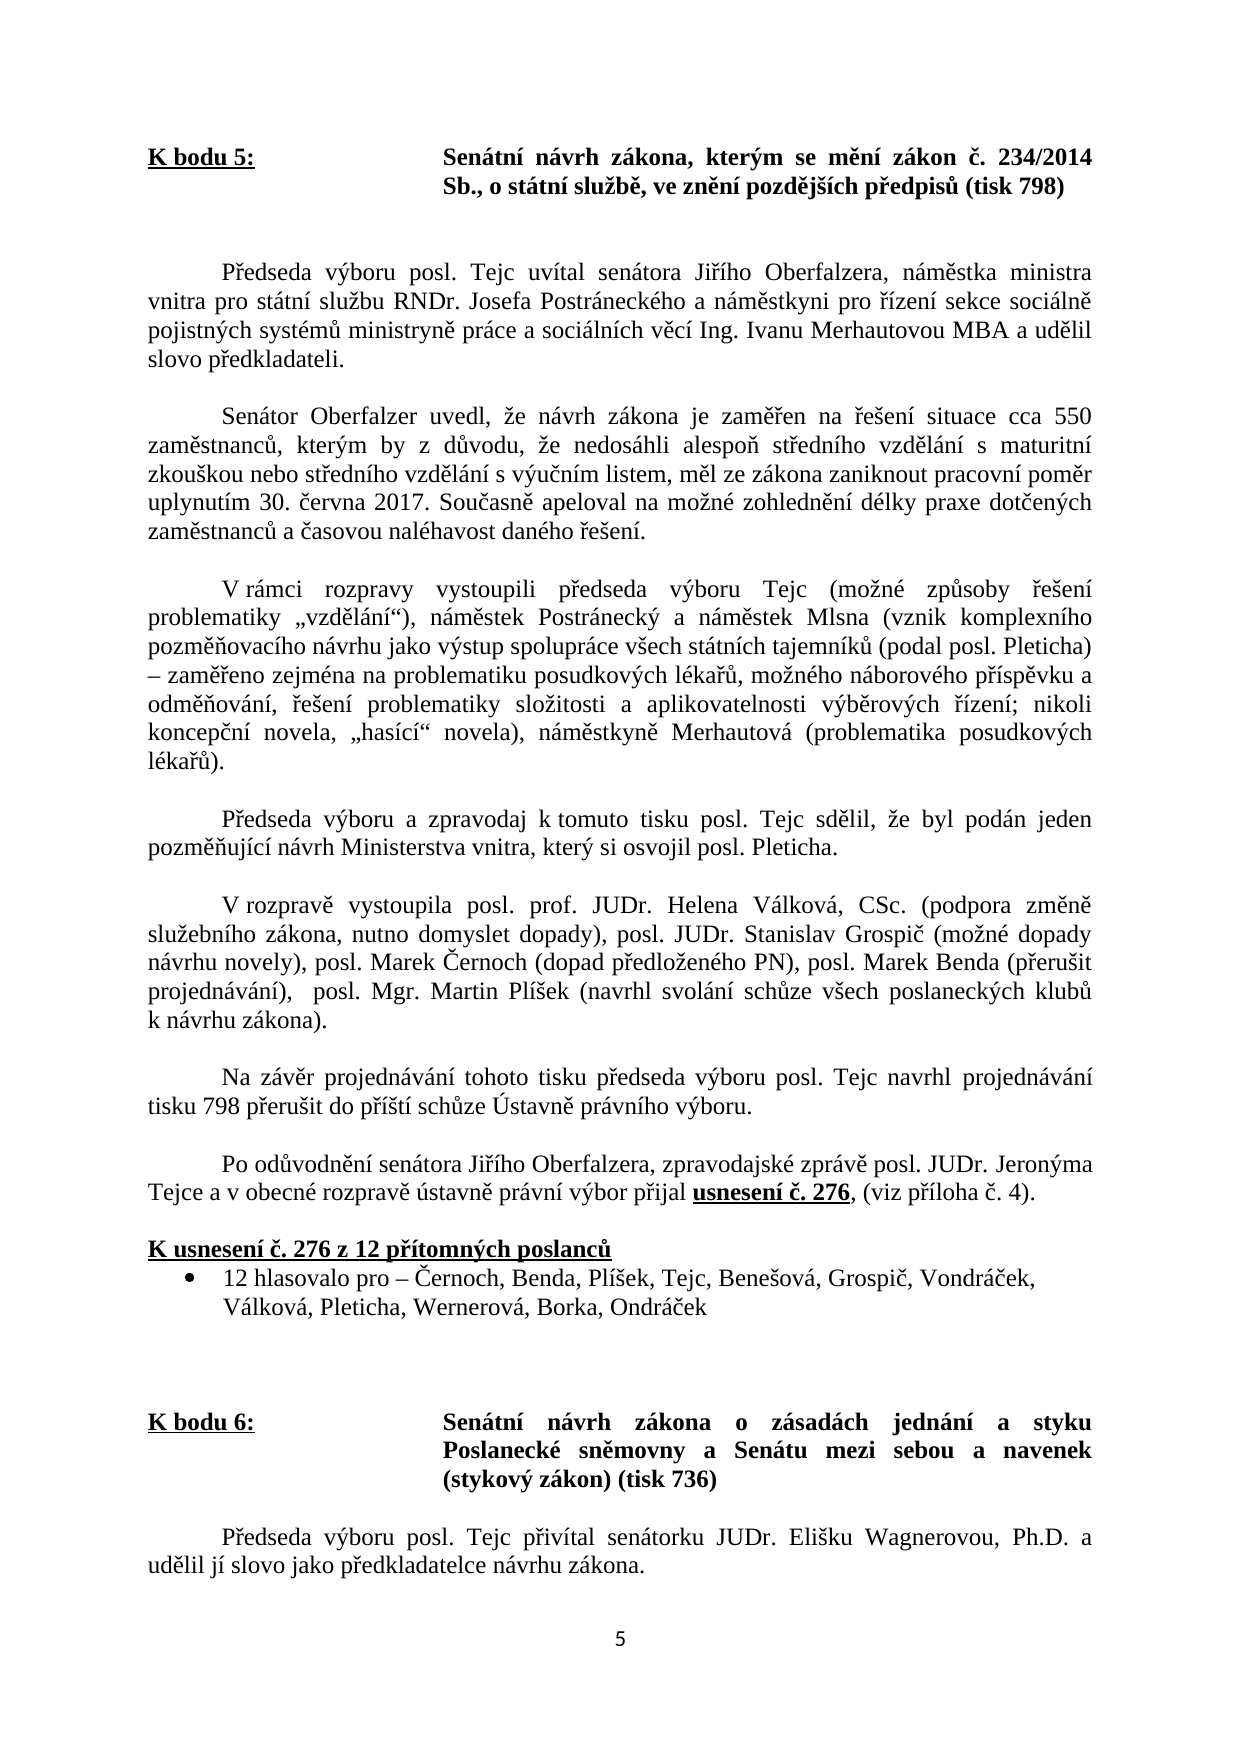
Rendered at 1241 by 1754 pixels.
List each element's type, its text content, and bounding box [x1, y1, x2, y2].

list 12 hlasovalo pro – Černoch, Benda, Plíšek, Tejc, Benešová, Grospič, Vondráček, Válková, Pleticha, Wernerová, Borka, Ondráček [185, 1263, 1093, 1320]
text K bodu 5: Senátní návrh zákona, kterým se mění zákon č. 234/2014 Sb., o státní službě, ve znění pozdějších předpisů (tisk 798) [148, 142, 1093, 200]
text Předseda výboru posl. Tejc uvítal senátora Jiřího Oberfalzera, náměstka ministra vnitra pro státní službu RNDr. Josefa Postráneckého a náměstkyni pro řízení sekce sociálně pojistných systémů ministryně práce a sociálních věcí Ing. Ivanu Merhautovou MBA a udělil slovo předkladateli. [148, 257, 1093, 372]
text K usnesení č. 276 z 12 přítomných poslanců [148, 1234, 1093, 1263]
text Předseda výboru a zpravodaj k tomuto tisku posl. Tejc sdělil, že byl podán jeden pozměňující návrh Ministerstva vnitra, který si osvojil posl. Pleticha. [148, 804, 1093, 861]
text V rozpravě vystoupila posl. prof. JUDr. Helena Válková, CSc. (podpora změně služebního zákona, nutno domyslet dopady), posl. JUDr. Stanislav Grospič (možné dopady návrhu novely), posl. Marek Černoch (dopad předloženého PN), posl. Marek Benda (přerušit projednávání), posl. Mgr. Martin Plíšek (navrhl svolání schůze všech poslaneckých klubů k návrhu zákona). [148, 890, 1093, 1034]
text Po odůvodnění senátora Jiřího Oberfalzera, zpravodajské zprávě posl. JUDr. Jeronýma Tejce a v obecné rozpravě ústavně právní výbor přijal usnesení č. 276, (viz příloha č. 4). [148, 1149, 1093, 1206]
text Na závěr projednávání tohoto tisku předseda výboru posl. Tejc navrhl projednávání tisku 798 přerušit do příští schůze Ústavně právního výboru. [148, 1062, 1093, 1120]
text Senátor Oberfalzer uvedl, že návrh zákona je zaměřen na řešení situace cca 550 zaměstnanců, kterým by z důvodu, že nedosáhli alespoň středního vzdělání s maturitní zkouškou nebo středního vzdělání s výučním listem, měl ze zákona zaniknout pracovní poměr uplynutím 30. června 2017. Současně apeloval na možné zohlednění délky praxe dotčených zaměstnanců a časovou naléhavost daného řešení. [148, 401, 1093, 545]
list Předseda výboru posl. Tejc přivítal senátorku JUDr. Elišku Wagnerovou, Ph.D. a udělil jí slovo jako předkladatelce návrhu zákona. [148, 1522, 1093, 1579]
list K bodu 6: Senátní návrh zákona o zásadách jednání a styku Poslanecké sněmovny a Senátu mezi sebou a navenek (stykový zákon) (tisk 736) [148, 1407, 1093, 1493]
text V rámci rozpravy vystoupili předseda výboru Tejc (možné způsoby řešení problematiky „vzdělání“), náměstek Postránecký a náměstek Mlsna (vznik komplexního pozměňovacího návrhu jako výstup spolupráce všech státních tajemníků (podal posl. Pleticha) – zaměřeno zejména na problematiku posudkových lékařů, možného náborového příspěvku a odměňování, řešení problematiky složitosti a aplikovatelnosti výběrových řízení; nikoli koncepční novela, „hasící“ novela), náměstkyně Merhautová (problematika posudkových lékařů). [148, 574, 1093, 775]
